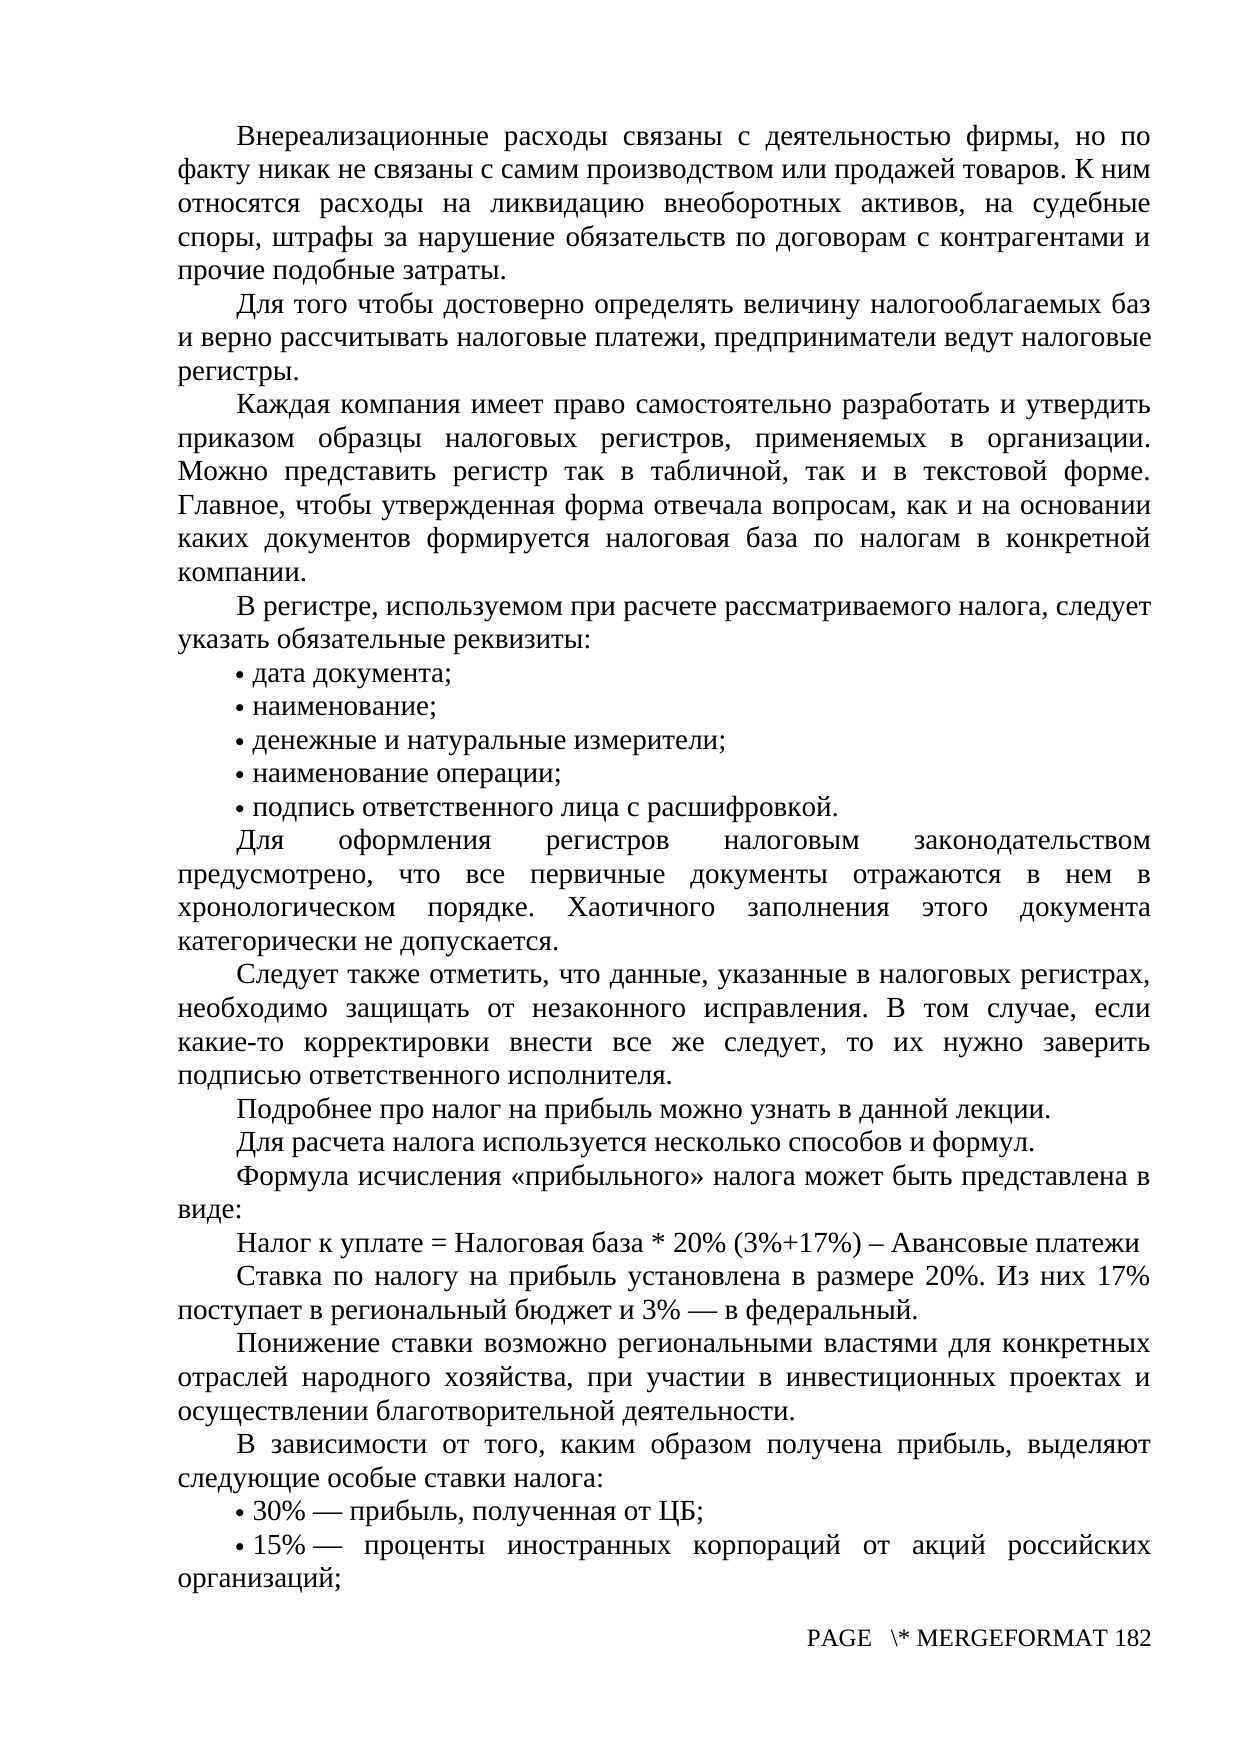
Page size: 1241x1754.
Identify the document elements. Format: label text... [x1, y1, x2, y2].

list наименование; [177, 688, 1152, 722]
list подпись ответственного лица с расшифровкой. [177, 789, 1152, 822]
text Налог к уплате = Налоговая база * 20% (3%+17%) – Авансовые платежи [177, 1225, 1152, 1258]
text Для оформления регистров налоговым законодательством предусмотрено, что все первичные документы отражаются в нем в хронологическом порядке. Хаотичного заполнения этого документа категорически не допускается. [177, 822, 1152, 957]
text Понижение ставки возможно региональными властями для конкретных отраслей народного хозяйства, при участии в инвестиционных проектах и осуществлении благотворительной деятельности. [177, 1326, 1152, 1426]
list 15% — проценты иностранных корпораций от акций российских организаций; [177, 1527, 1152, 1594]
list наименование операции; [177, 755, 1152, 789]
text Внереализационные расходы связаны с деятельностью фирмы, но по факту никак не связаны с самим производством или продажей товаров. К ним относятся расходы на ликвидацию внеоборотных активов, на судебные споры, штрафы за нарушение обязательств по договорам с контрагентами и прочие подобные затраты. [177, 118, 1152, 286]
text Для того чтобы достоверно определять величину налогооблагаемых баз и верно рассчитывать налоговые платежи, предприниматели ведут налоговые регистры. [177, 286, 1152, 386]
list денежные и натуральные измерители; [177, 722, 1152, 755]
text Следует также отметить, что данные, указанные в налоговых регистрах, необходимо защищать от незаконного исправления. В том случае, если какие-то корректировки внести все же следует, то их нужно заверить подписью ответственного исполнителя. [177, 957, 1152, 1091]
text Формула исчисления «прибыльного» налога может быть представлена в виде: [177, 1158, 1152, 1225]
list дата документа; [177, 655, 1152, 688]
list 30% — прибыль, полученная от ЦБ; [177, 1493, 1152, 1527]
text В регистре, используемом при расчете рассматриваемого налога, следует указать обязательные реквизиты: [177, 588, 1152, 655]
text Каждая компания имеет право самостоятельно разработать и утвердить приказом образцы налоговых регистров, применяемых в организации. Можно представить регистр так в табличной, так и в текстовой форме. Главное, чтобы утвержденная форма отвечала вопросам, как и на основании каких документов формируется налоговая база по налогам в конкретной компании. [177, 386, 1152, 588]
text Для расчета налога используется несколько способов и формул. [177, 1124, 1152, 1158]
text Подробнее про налог на прибыль можно узнать в данной лекции. [177, 1091, 1152, 1124]
text Ставка по налогу на прибыль установлена в размере 20%. Из них 17% поступает в региональный бюджет и 3% — в федеральный. [177, 1258, 1152, 1326]
text В зависимости от того, каким образом получена прибыль, выделяют следующие особые ставки налога: [177, 1426, 1152, 1493]
